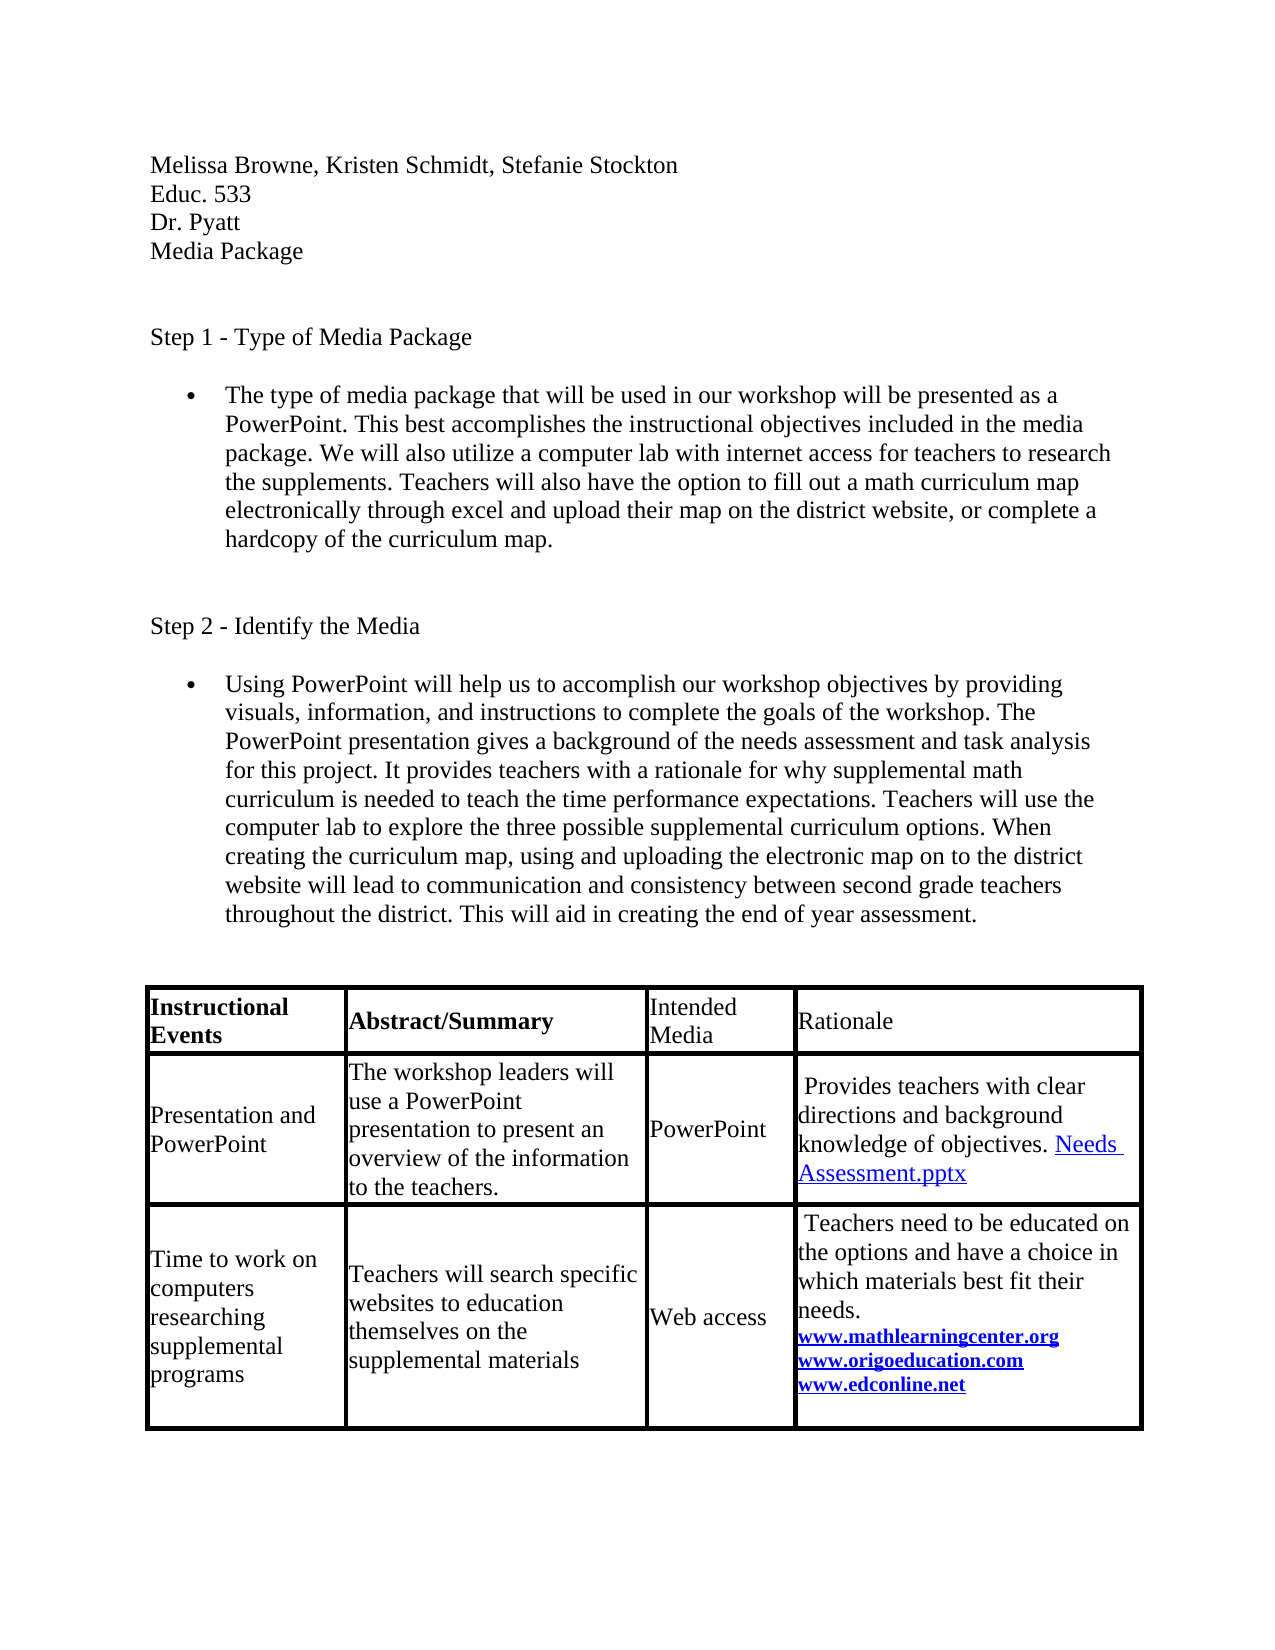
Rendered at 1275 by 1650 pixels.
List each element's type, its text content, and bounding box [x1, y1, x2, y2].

list The type of media package that will be used in our workshop will be presented as a PowerPoint. This best accomplishes the instructional objectives included in the media package. We will also utilize a computer lab with internet access for teachers to research the supplements. Teachers will also have the option to fill out a math curriculum map electronically through excel and upload their map on the district website, or complete a hardcopy of the curriculum map. [187, 380, 1125, 553]
table_cell Time to work on computers researching supplemental programs [150, 1207, 344, 1426]
table_cell Web access [649, 1207, 793, 1426]
table_header Rationale [798, 990, 1139, 1051]
table_cell PowerPoint [649, 1056, 793, 1202]
text Step 2 - Identify the Media [150, 582, 1125, 639]
text Melissa Browne, Kristen Schmidt, Stefanie Stockton [150, 150, 1125, 179]
text Media Package [150, 236, 1125, 265]
text Dr. Pyatt [150, 207, 1125, 236]
text Step 1 - Type of Media Package [150, 322, 1125, 351]
table_cell Provides teachers with clear directions and background knowledge of objectives. Needs Assessment.pptx [798, 1056, 1139, 1202]
table_header Intended Media [649, 990, 793, 1051]
table_cell Presentation and PowerPoint [150, 1056, 344, 1202]
table_cell Teachers need to be educated on the options and have a choice in which materials best fit their needs. www.mathlearningcenter.org www.origoeducation.com www.edconline.net [798, 1207, 1139, 1426]
table_header Abstract/Summary [348, 990, 645, 1051]
text Educ. 533 [150, 179, 1125, 207]
list Using PowerPoint will help us to accomplish our workshop objectives by providing visuals, information, and instructions to complete the goals of the workshop. The PowerPoint presentation gives a background of the needs assessment and task analysis for this project. It provides teachers with a rationale for why supplemental math curriculum is needed to teach the time performance expectations. Teachers will use the computer lab to explore the three possible supplemental curriculum options. When creating the curriculum map, using and uploading the electronic map on to the district website will lead to communication and consistency between second grade teachers throughout the district. This will aid in creating the end of year assessment. [187, 669, 1125, 927]
table_cell The workshop leaders will use a PowerPoint presentation to present an overview of the information to the teachers. [348, 1056, 645, 1202]
table_header Instructional Events [150, 990, 344, 1051]
table_cell Teachers will search specific websites to education themselves on the supplemental materials [348, 1207, 645, 1426]
